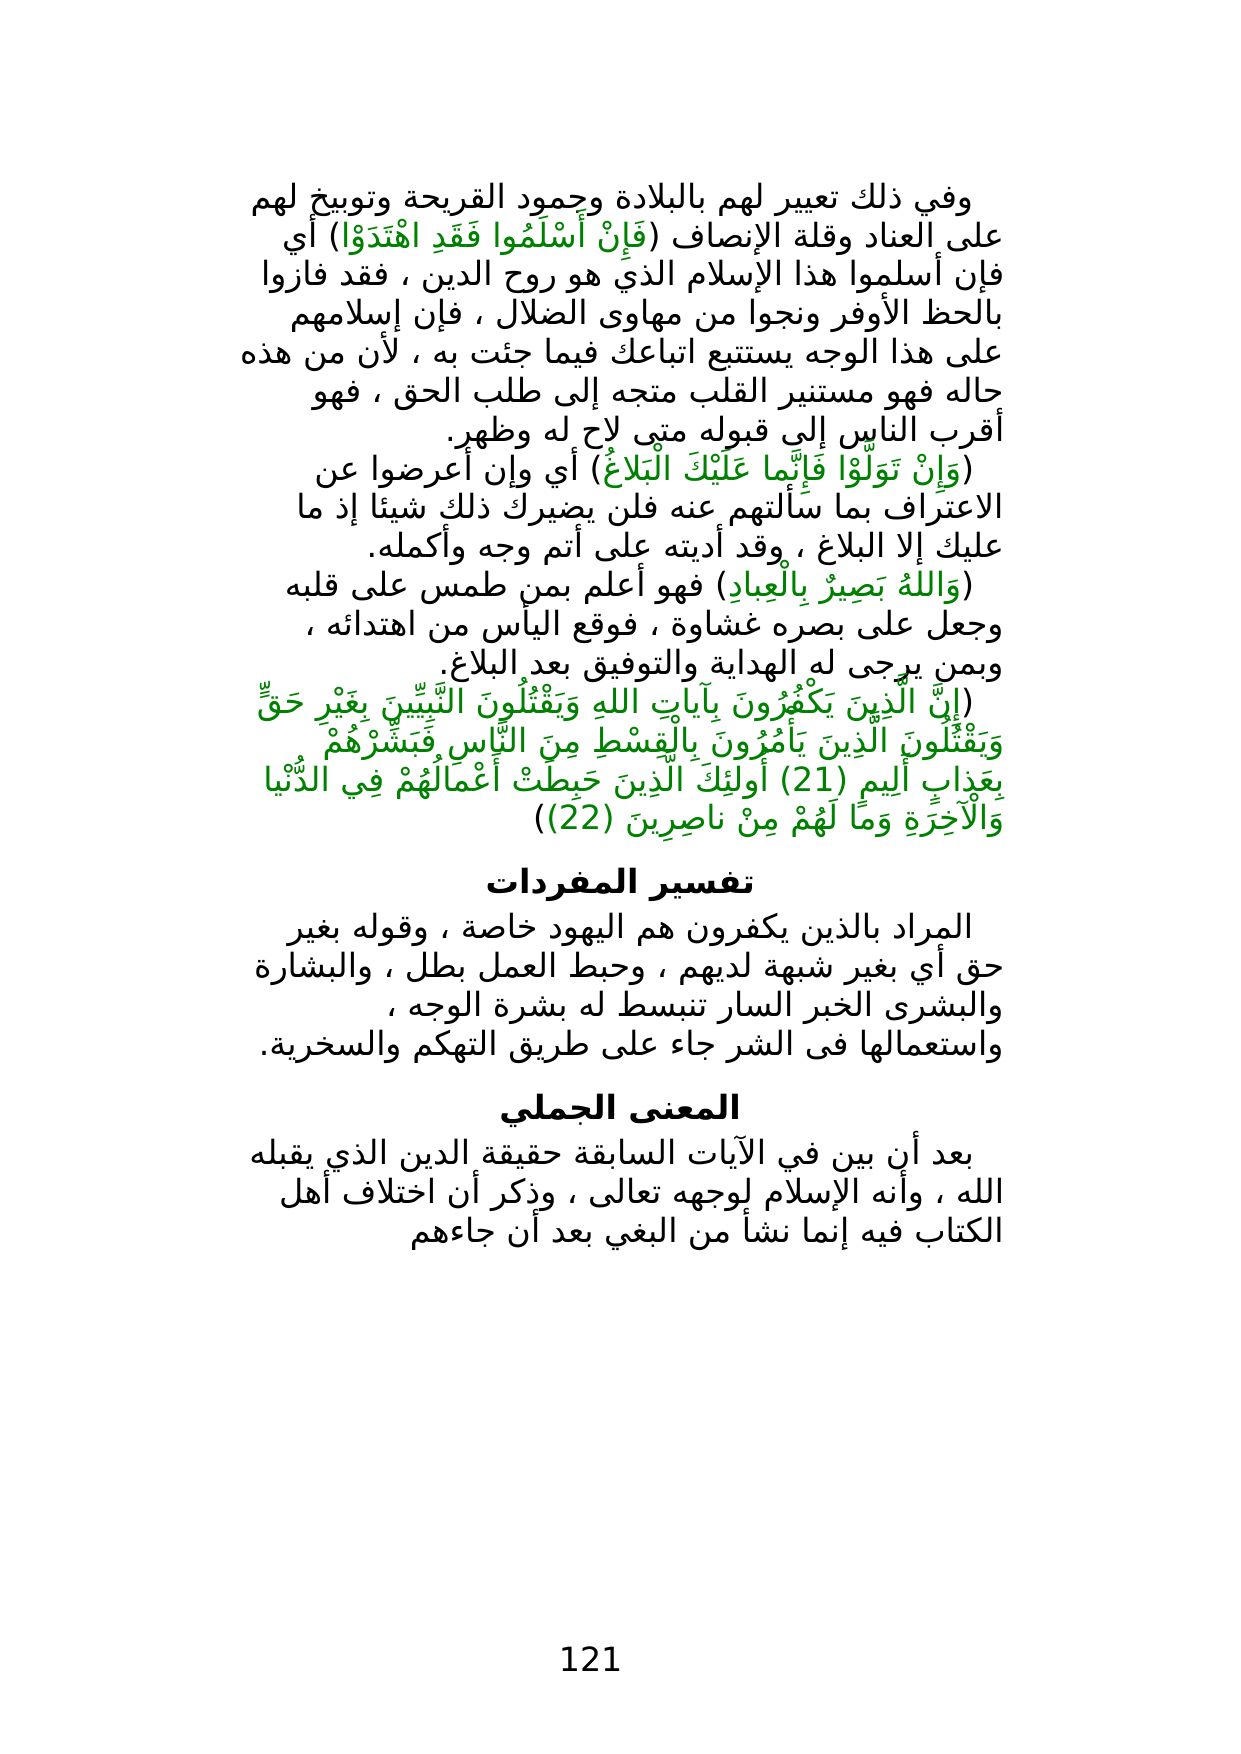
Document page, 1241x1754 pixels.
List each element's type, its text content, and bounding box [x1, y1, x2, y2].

text تفسير المفردات [236, 863, 1004, 902]
text وفي ذلك تعيير لهم بالبلادة وجمود القريحة وتوبيخ لهم على العناد وقلة الإنصاف (فَإِنْ أَسْلَمُوا فَقَدِ اهْتَدَوْا) أي فإن أسلموا هذا الإسلام الذي هو روح الدين ، فقد فازوا بالحظ الأوفر ونجوا من مهاوى الضلال ، فإن إسلامهم على هذا الوجه يستتبع اتباعك فيما جئت به ، لأن من هذه حاله فهو مستنير القلب متجه إلى طلب الحق ، فهو أقرب الناس إلى قبوله متى لاح له وظهر. [236, 177, 1004, 449]
text (وَإِنْ تَوَلَّوْا فَإِنَّما عَلَيْكَ الْبَلاغُ) أي وإن أعرضوا عن الاعتراف بما سألتهم عنه فلن يضيرك ذلك شيئا إذ ما عليك إلا البلاغ ، وقد أديته على أتم وجه وأكمله. [236, 449, 1004, 566]
text المراد بالذين يكفرون هم اليهود خاصة ، وقوله بغير حق أي بغير شبهة لديهم ، وحبط العمل بطل ، والبشارة والبشرى الخبر السار تنبسط له بشرة الوجه ، واستعمالها فى الشر جاء على طريق التهكم والسخرية. [236, 908, 1004, 1063]
text المعنى الجملي [236, 1088, 1004, 1127]
text (وَاللهُ بَصِيرٌ بِالْعِبادِ) فهو أعلم بمن طمس على قلبه وجعل على بصره غشاوة ، فوقع اليأس من اهتدائه ، وبمن يرجى له الهداية والتوفيق بعد البلاغ. [236, 566, 1004, 682]
text (إِنَّ الَّذِينَ يَكْفُرُونَ بِآياتِ اللهِ وَيَقْتُلُونَ النَّبِيِّينَ بِغَيْرِ حَقٍّ وَيَقْتُلُونَ الَّذِينَ يَأْمُرُونَ بِالْقِسْطِ مِنَ النَّاسِ فَبَشِّرْهُمْ بِعَذابٍ أَلِيمٍ (21) أُولئِكَ الَّذِينَ حَبِطَتْ أَعْمالُهُمْ فِي الدُّنْيا وَالْآخِرَةِ وَما لَهُمْ مِنْ ناصِرِينَ (22)) [236, 682, 1004, 838]
text بعد أن بين في الآيات السابقة حقيقة الدين الذي يقبله الله ، وأنه الإسلام لوجهه تعالى ، وذكر أن اختلاف أهل الكتاب فيه إنما نشأ من البغي بعد أن جاءهم [236, 1133, 1004, 1250]
